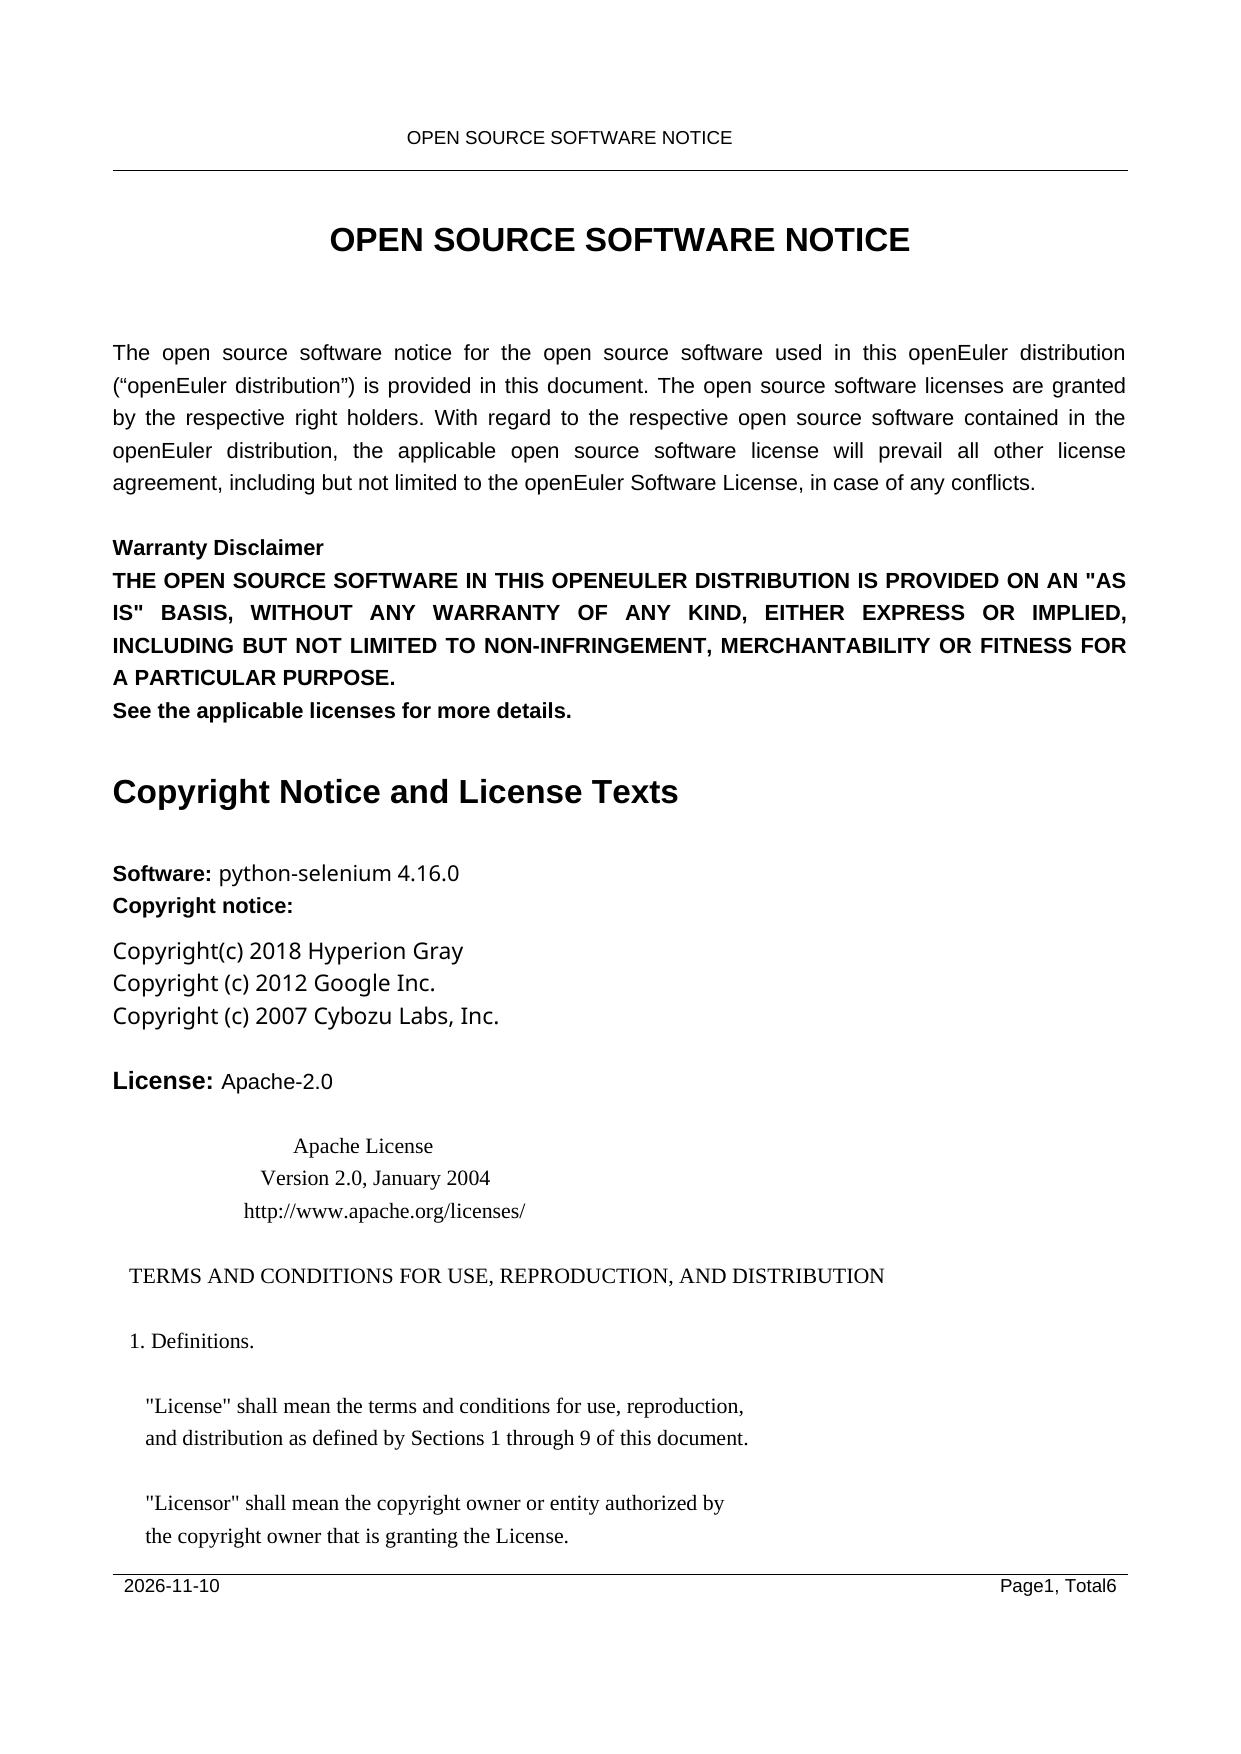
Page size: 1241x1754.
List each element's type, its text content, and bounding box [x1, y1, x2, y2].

text OPEN SOURCE SOFTWARE NOTICE [112, 206, 1128, 271]
text Copyright Notice and License Texts [112, 759, 1128, 824]
title Software: python-selenium 4.16.0 [112, 856, 1128, 889]
text Copyright(c) 2018 Hyperion Gray Copyright (c) 2012 Google Inc. Copyright (c) 2007 Cybozu Labs, Inc. [112, 934, 1128, 1064]
text Copyright notice: [112, 889, 1128, 921]
text The open source software notice for the open source software used in this openEuler distribution (“openEuler distribution”) is provided in this document. The open source software licenses are granted by the respective right holders. With regard to the respective open source software contained in the openEuler distribution, the applicable open source software license will prevail all other license agreement, including but not limited to the openEuler Software License, in case of any conflicts. [112, 336, 1128, 499]
text THE OPEN SOURCE SOFTWARE IN THIS OPENEULER DISTRIBUTION IS PROVIDED ON AN "AS IS" BASIS, WITHOUT ANY WARRANTY OF ANY KIND, EITHER EXPRESS OR IMPLIED, INCLUDING BUT NOT LIMITED TO NON-INFRINGEMENT, MERCHANTABILITY OR FITNESS FOR A PARTICULAR PURPOSE. See the applicable licenses for more details. [112, 564, 1128, 726]
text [112, 1096, 1128, 1551]
text License: Apache-2.0 [112, 1064, 1128, 1096]
text Warranty Disclaimer [112, 531, 1128, 564]
